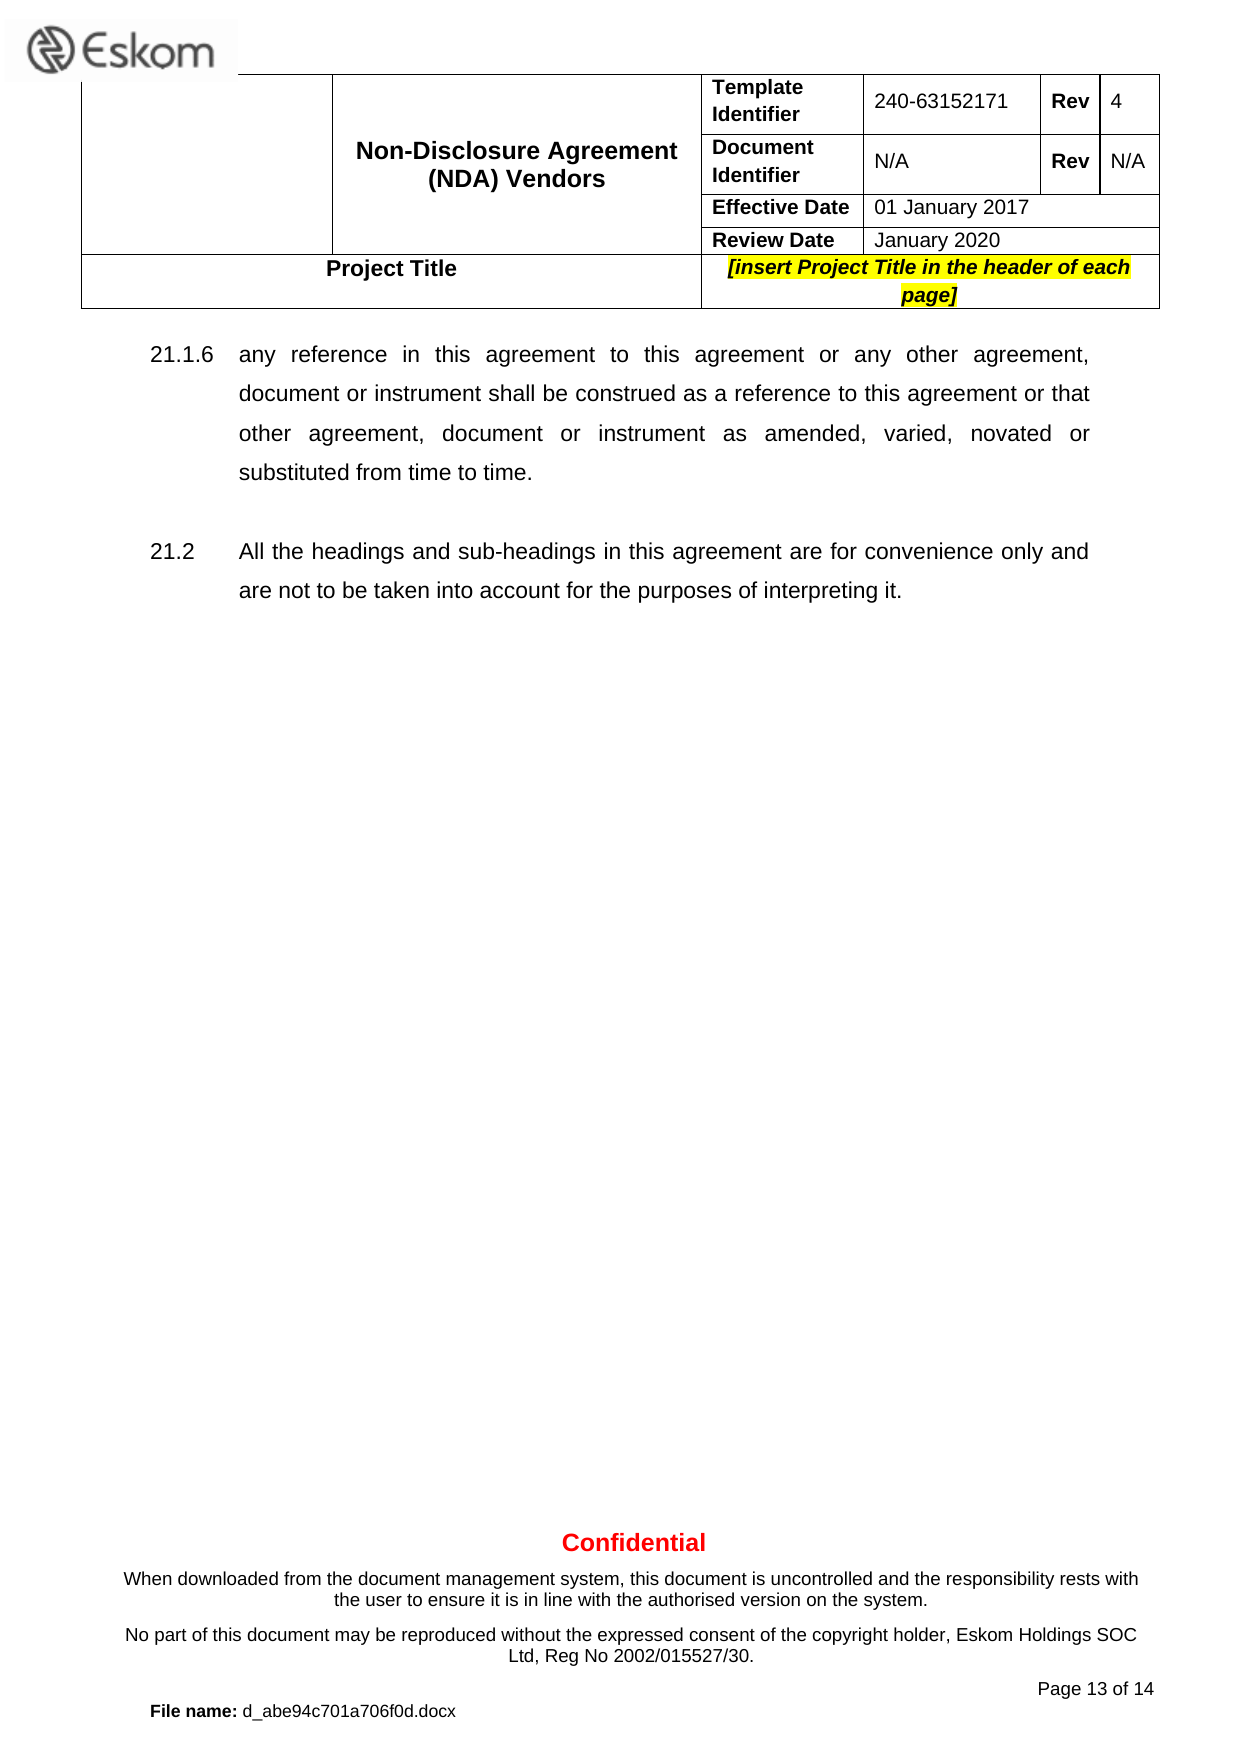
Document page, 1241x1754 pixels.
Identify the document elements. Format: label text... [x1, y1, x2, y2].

text 21.2 All the headings and sub-headings in this agreement are for convenience only and are not to be taken into account for the purposes of interpreting it. [150, 538, 1090, 604]
list any reference in this agreement to this agreement or any other agreement, document or instrument shall be construed as a reference to this agreement or that other agreement, document or instrument as amended, varied, novated or substituted from time to time. [150, 341, 1090, 485]
